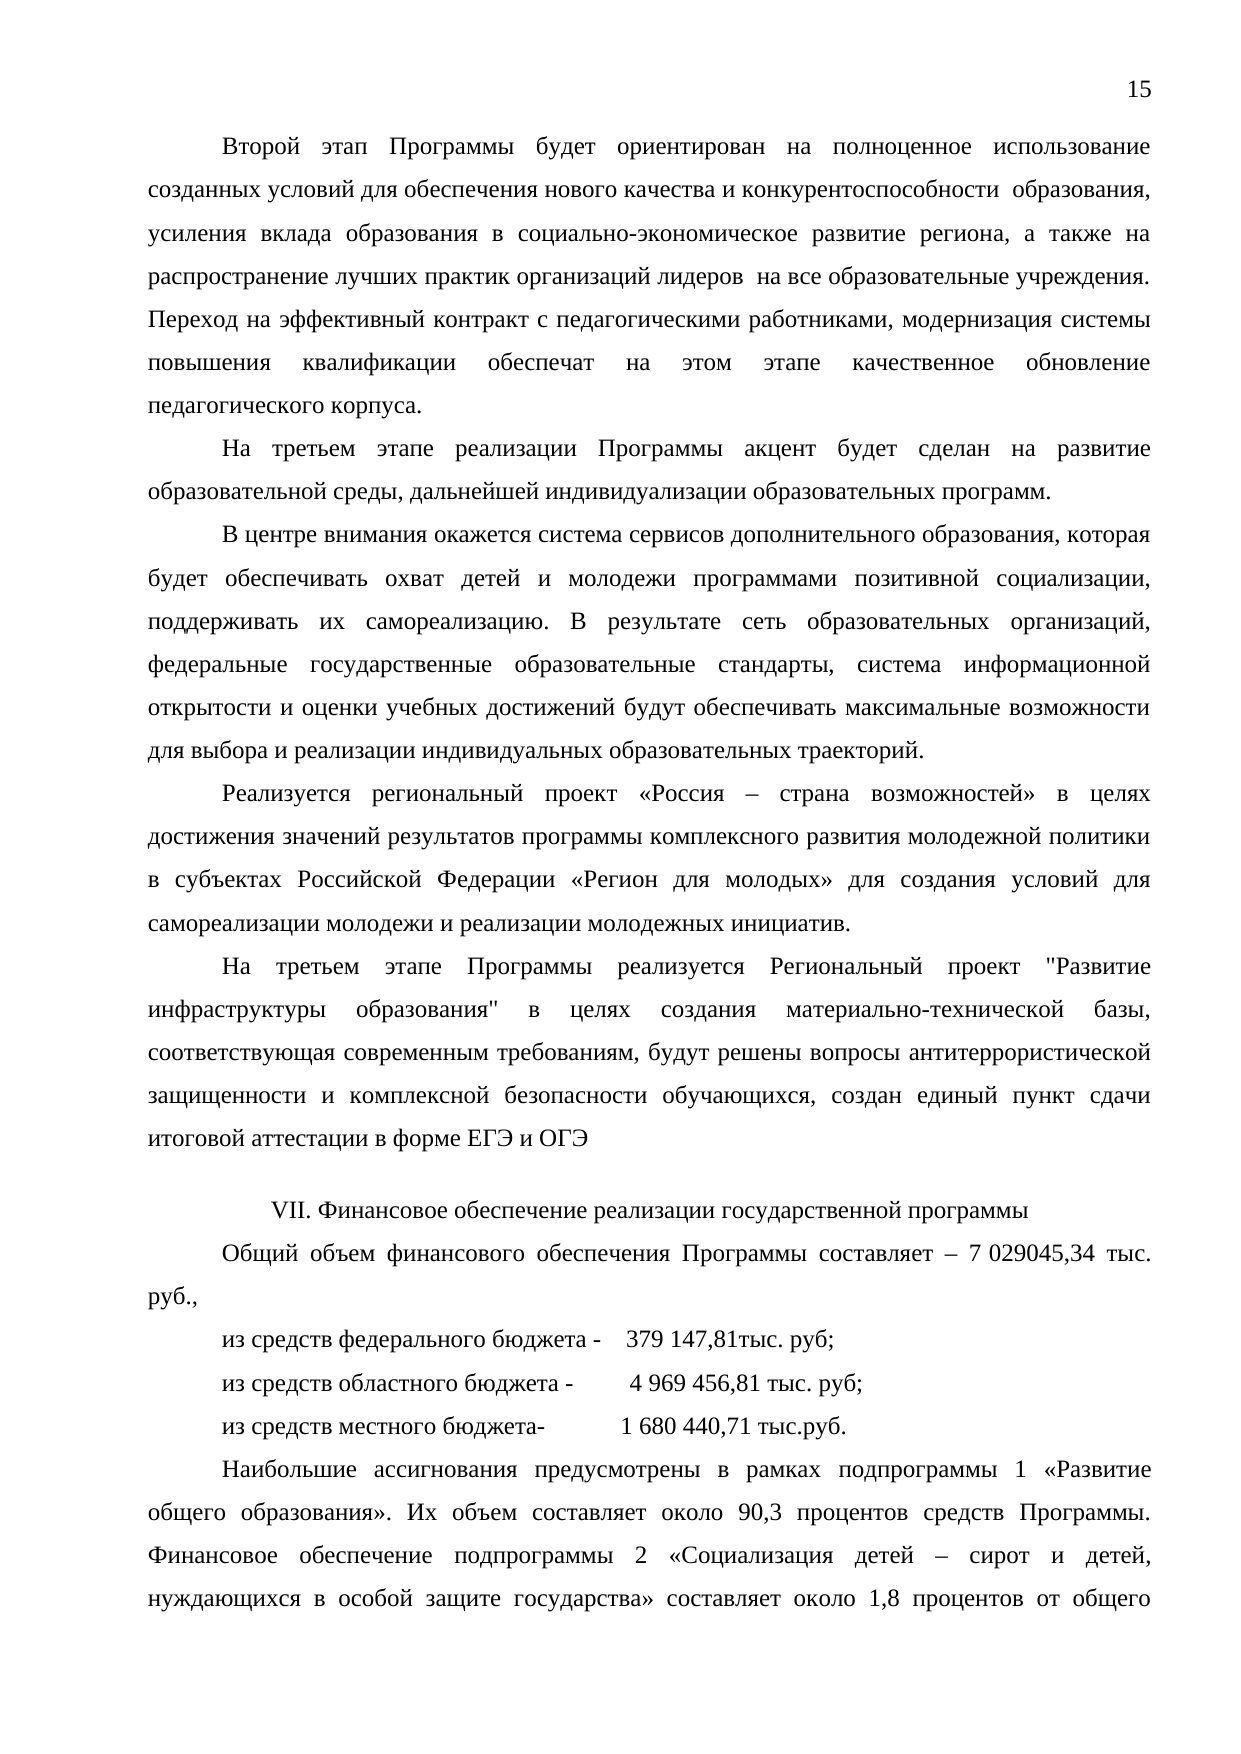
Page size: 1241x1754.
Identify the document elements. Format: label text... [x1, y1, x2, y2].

text Второй этап Программы будет ориентирован на полноценное использование созданных условий для обеспечения нового качества и конкурентоспособности образования, усиления вклада образования в социально-экономическое развитие региона, а также на распространение лучших практик организаций лидеров на все образовательные учреждения. Переход на эффективный контракт с педагогическими работниками, модернизация системы повышения квалификации обеспечат на этом этапе качественное обновление педагогического корпуса. [148, 131, 1152, 419]
text Реализуется региональный проект «Россия – страна возможностей» в целях достижения значений результатов программы комплексного развития молодежной политики в субъектах Российской Федерации «Регион для молодых» для создания условий для самореализации молодежи и реализации молодежных инициатив. [148, 778, 1152, 936]
text На третьем этапе Программы реализуется Региональный проект "Развитие инфраструктуры образования" в целях создания материально-технической базы, соответствующая современным требованиям, будут решены вопросы антитеррористической защищенности и комплексной безопасности обучающихся, создан единый пункт сдачи итоговой аттестации в форме ЕГЭ и ОГЭ [148, 951, 1152, 1152]
text из средств местного бюджета- 1 680 440,71 тыс.руб. [148, 1411, 1152, 1439]
text из средств областного бюджета - 4 969 456,81 тыс. руб; [148, 1368, 1152, 1396]
text из средств федерального бюджета - 379 147,81тыс. руб; [148, 1324, 1152, 1353]
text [148, 1454, 1152, 1612]
list VII. Финансовое обеспечение реализации государственной программы [148, 1195, 1152, 1224]
text В центре внимания окажется система сервисов дополнительного образования, которая будет обеспечивать охват детей и молодежи программами позитивной социализации, поддерживать их самореализацию. В результате сеть образовательных организаций, федеральные государственные образовательные стандарты, система информационной открытости и оценки учебных достижений будут обеспечивать максимальные возможности для выбора и реализации индивидуальных образовательных траекторий. [148, 519, 1152, 764]
text На третьем этапе реализации Программы акцент будет сделан на развитие образовательной среды, дальнейшей индивидуализации образовательных программ. [148, 433, 1152, 505]
text Общий объем финансового обеспечения Программы составляет – 7 029045,34 тыс. руб., [148, 1238, 1152, 1310]
